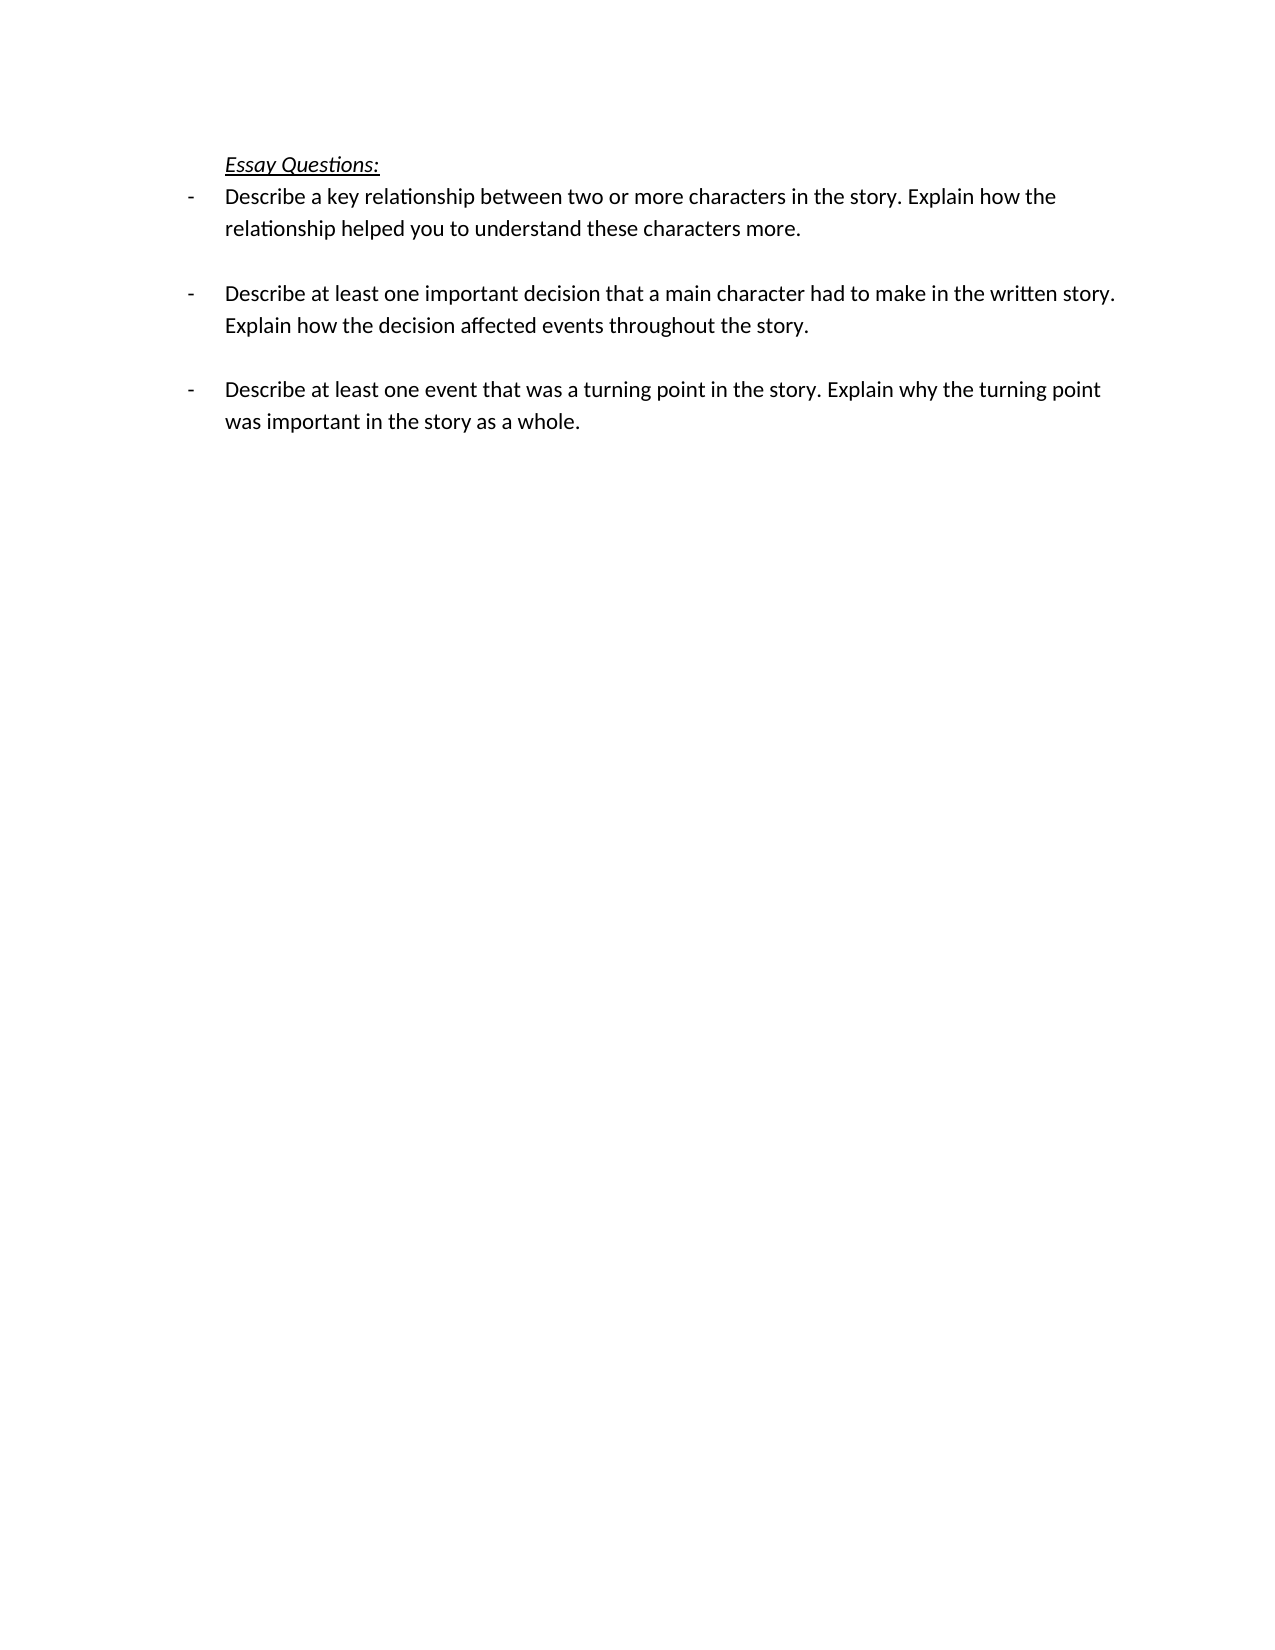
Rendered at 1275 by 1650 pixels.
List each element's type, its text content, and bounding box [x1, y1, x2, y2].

text Essay Questions: [150, 150, 1125, 178]
list Describe a key relationship between two or more characters in the story. Explain how the relationship helped you to understand these characters more. [187, 182, 1125, 242]
list Describe at least one event that was a turning point in the story. Explain why the turning point was important in the story as a whole. [187, 375, 1125, 436]
list Describe at least one important decision that a main character had to make in the written story. Explain how the decision affected events throughout the story. [187, 279, 1125, 339]
